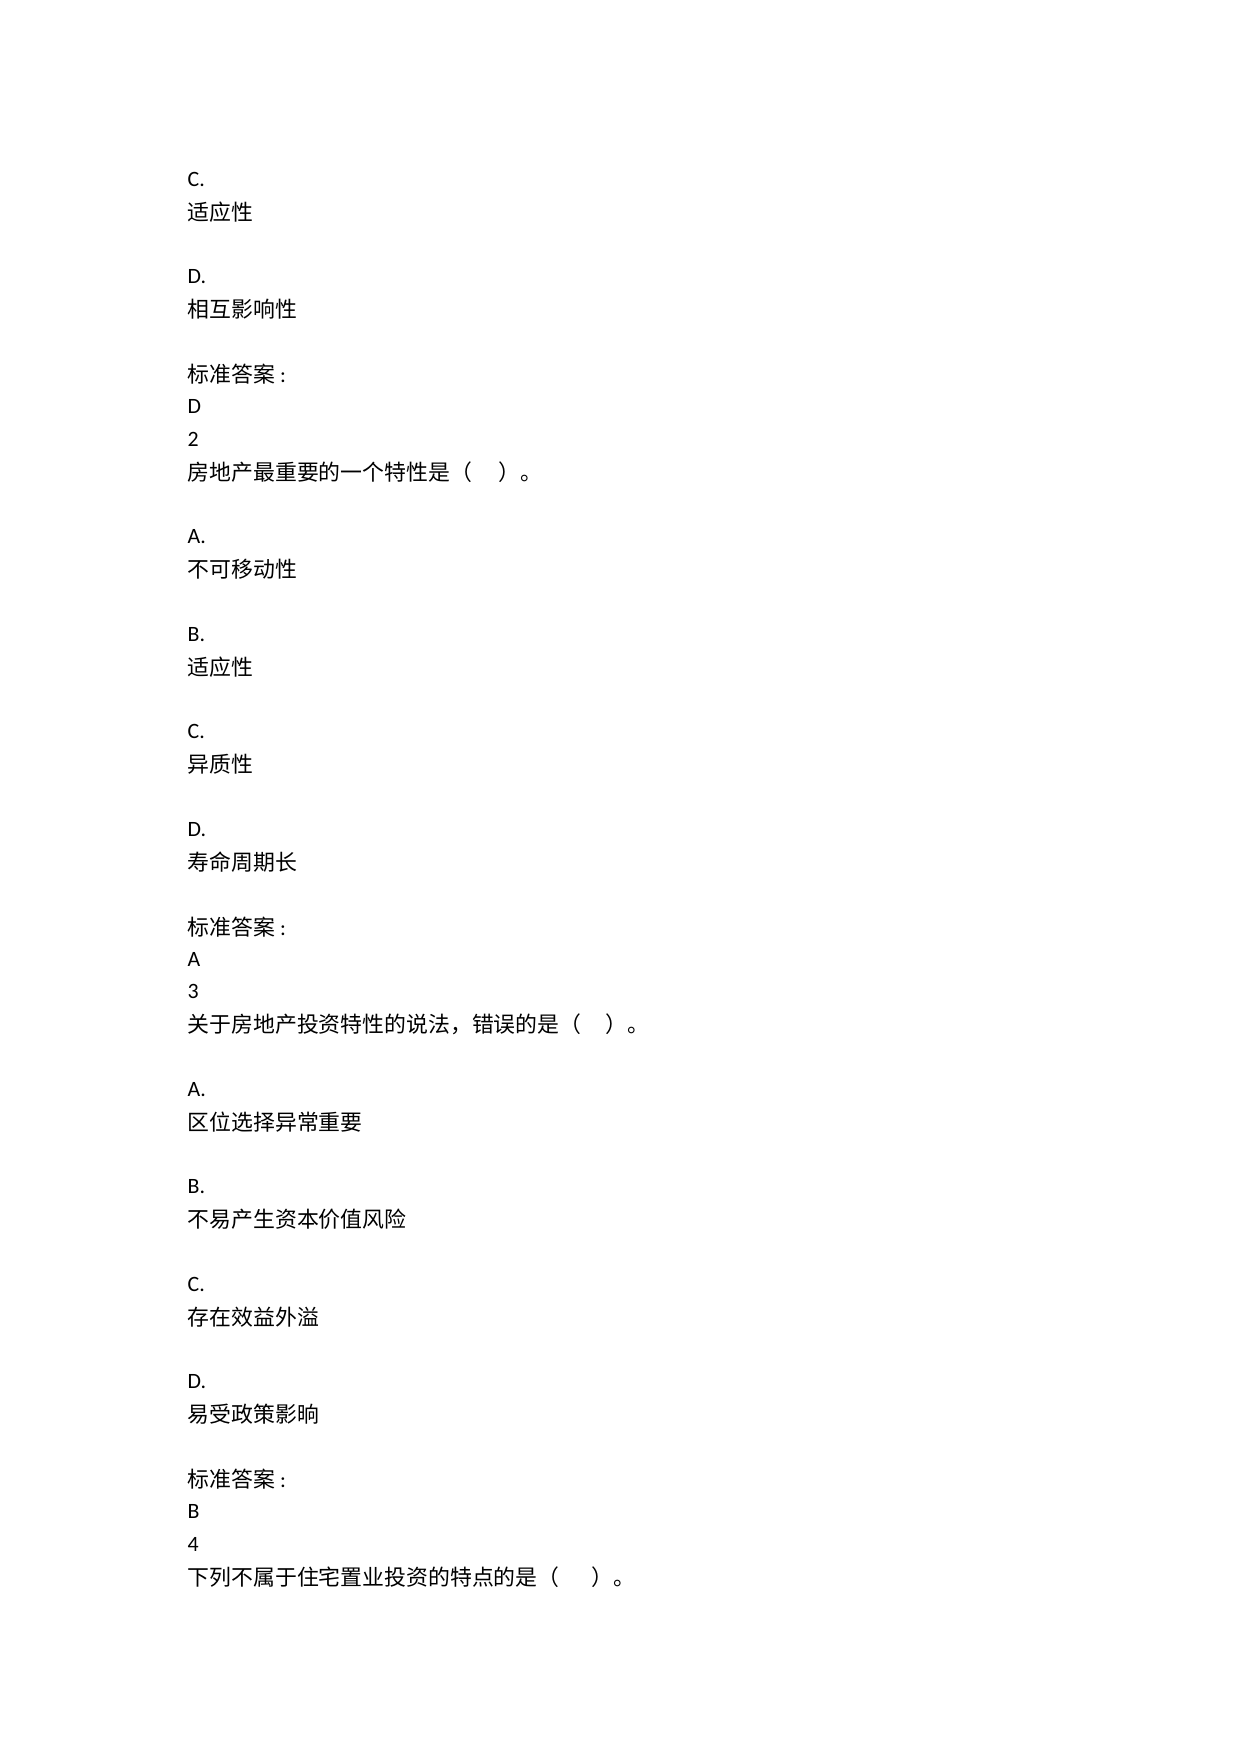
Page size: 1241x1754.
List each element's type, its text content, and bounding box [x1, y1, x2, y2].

text D [187, 389, 1053, 422]
text 存在效益外溢 [187, 1299, 1053, 1332]
text A [187, 942, 1053, 974]
text 不易产生资本价值风险 [187, 1202, 1053, 1234]
text 适应性 [187, 194, 1053, 227]
text A. [187, 519, 1053, 552]
text 4 [187, 1527, 1053, 1559]
text 标准答案 : [187, 1462, 1053, 1494]
text 寿命周期长 [187, 844, 1053, 877]
text D. [187, 1364, 1053, 1397]
text 2 [187, 422, 1053, 454]
text C. [187, 162, 1053, 194]
text C. [187, 714, 1053, 747]
text 异质性 [187, 747, 1053, 779]
text 区位选择异常重要 [187, 1104, 1053, 1137]
text 标准答案 : [187, 909, 1053, 942]
text A. [187, 1072, 1053, 1104]
text 房地产最重要的一个特性是（ ）。 [187, 454, 1053, 487]
text D. [187, 812, 1053, 844]
text 适应性 [187, 649, 1053, 682]
text 不可移动性 [187, 552, 1053, 584]
text 3 [187, 974, 1053, 1007]
text 易受政策影晌 [187, 1397, 1053, 1429]
text C. [187, 1267, 1053, 1299]
text 标准答案 : [187, 357, 1053, 389]
text B. [187, 617, 1053, 649]
text 相互影响性 [187, 292, 1053, 324]
text D. [187, 259, 1053, 292]
text B. [187, 1169, 1053, 1202]
text 下列不属于住宅置业投资的特点的是（ ）。 [187, 1559, 1053, 1592]
text 关于房地产投资特性的说法，错误的是（ ）。 [187, 1007, 1053, 1039]
text B [187, 1494, 1053, 1527]
